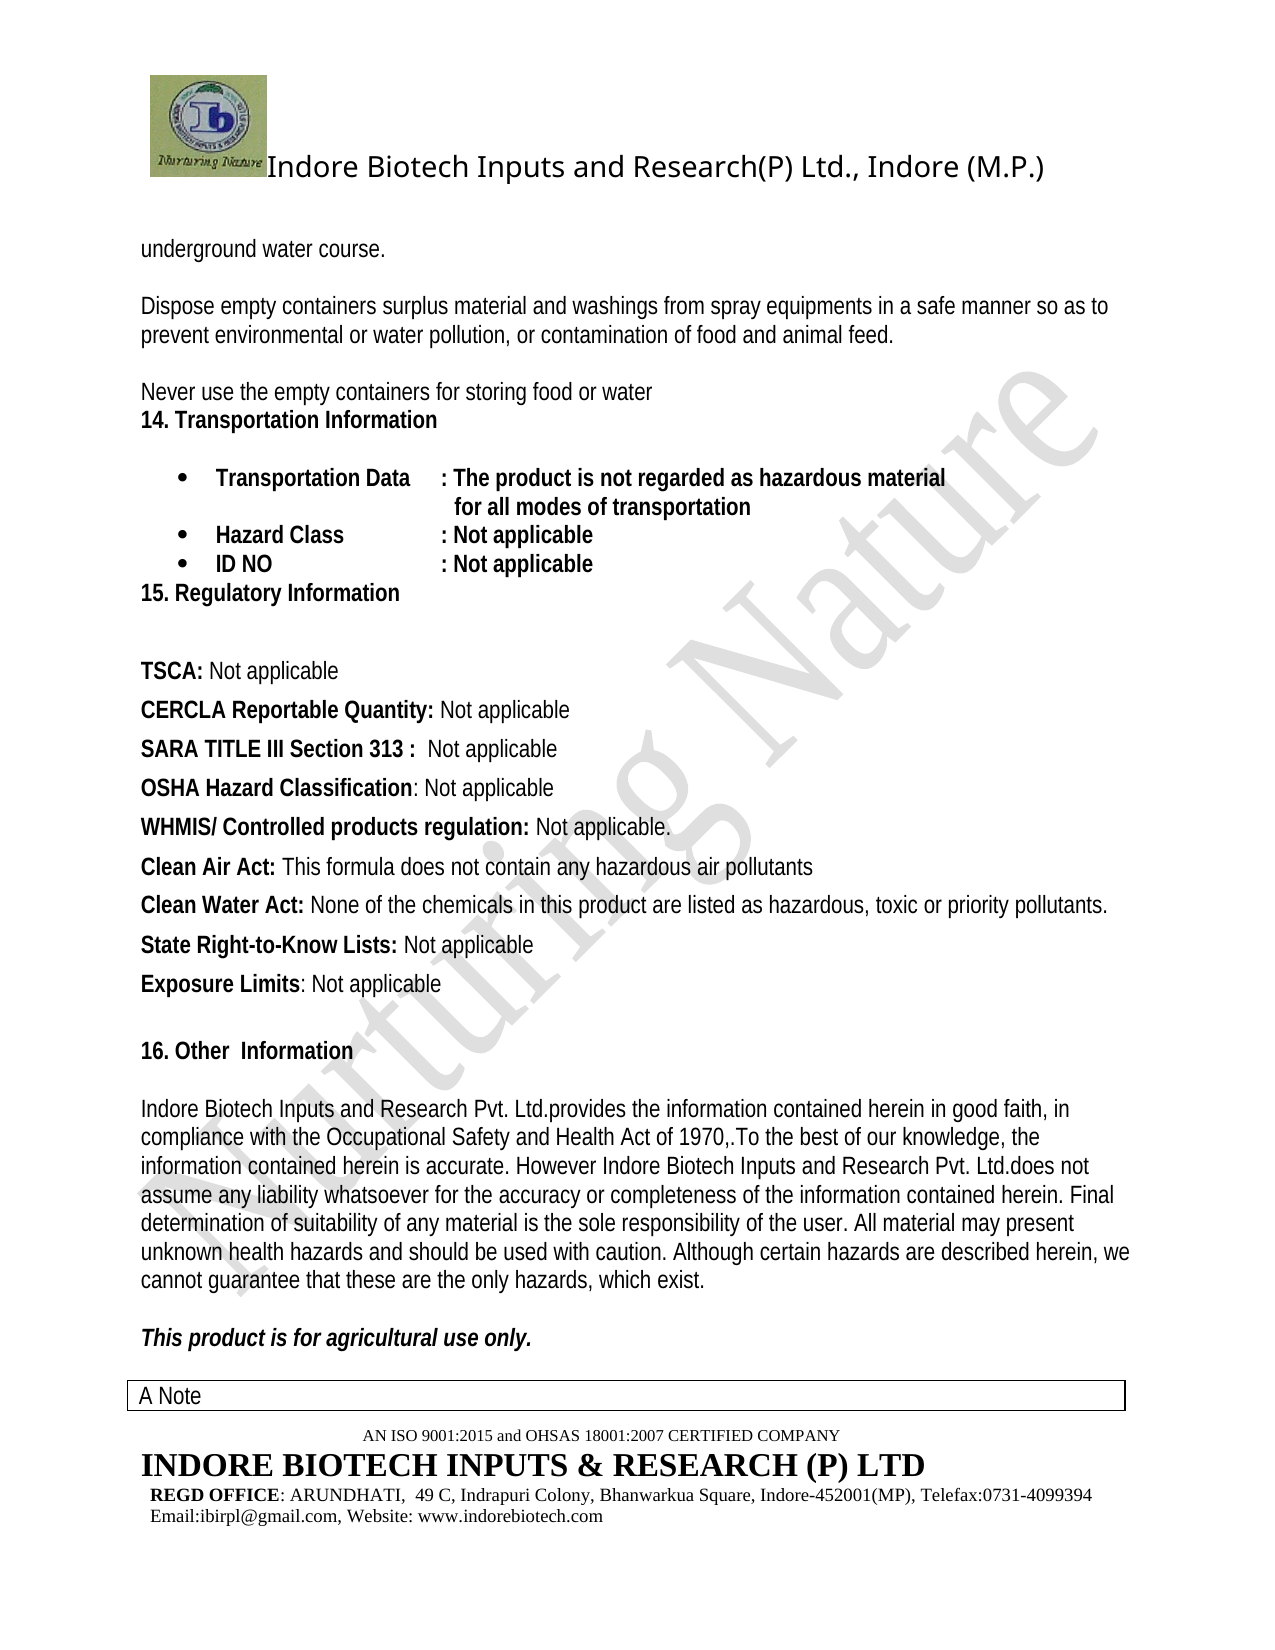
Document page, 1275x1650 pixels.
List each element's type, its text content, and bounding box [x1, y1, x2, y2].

picture [150, 75, 267, 177]
